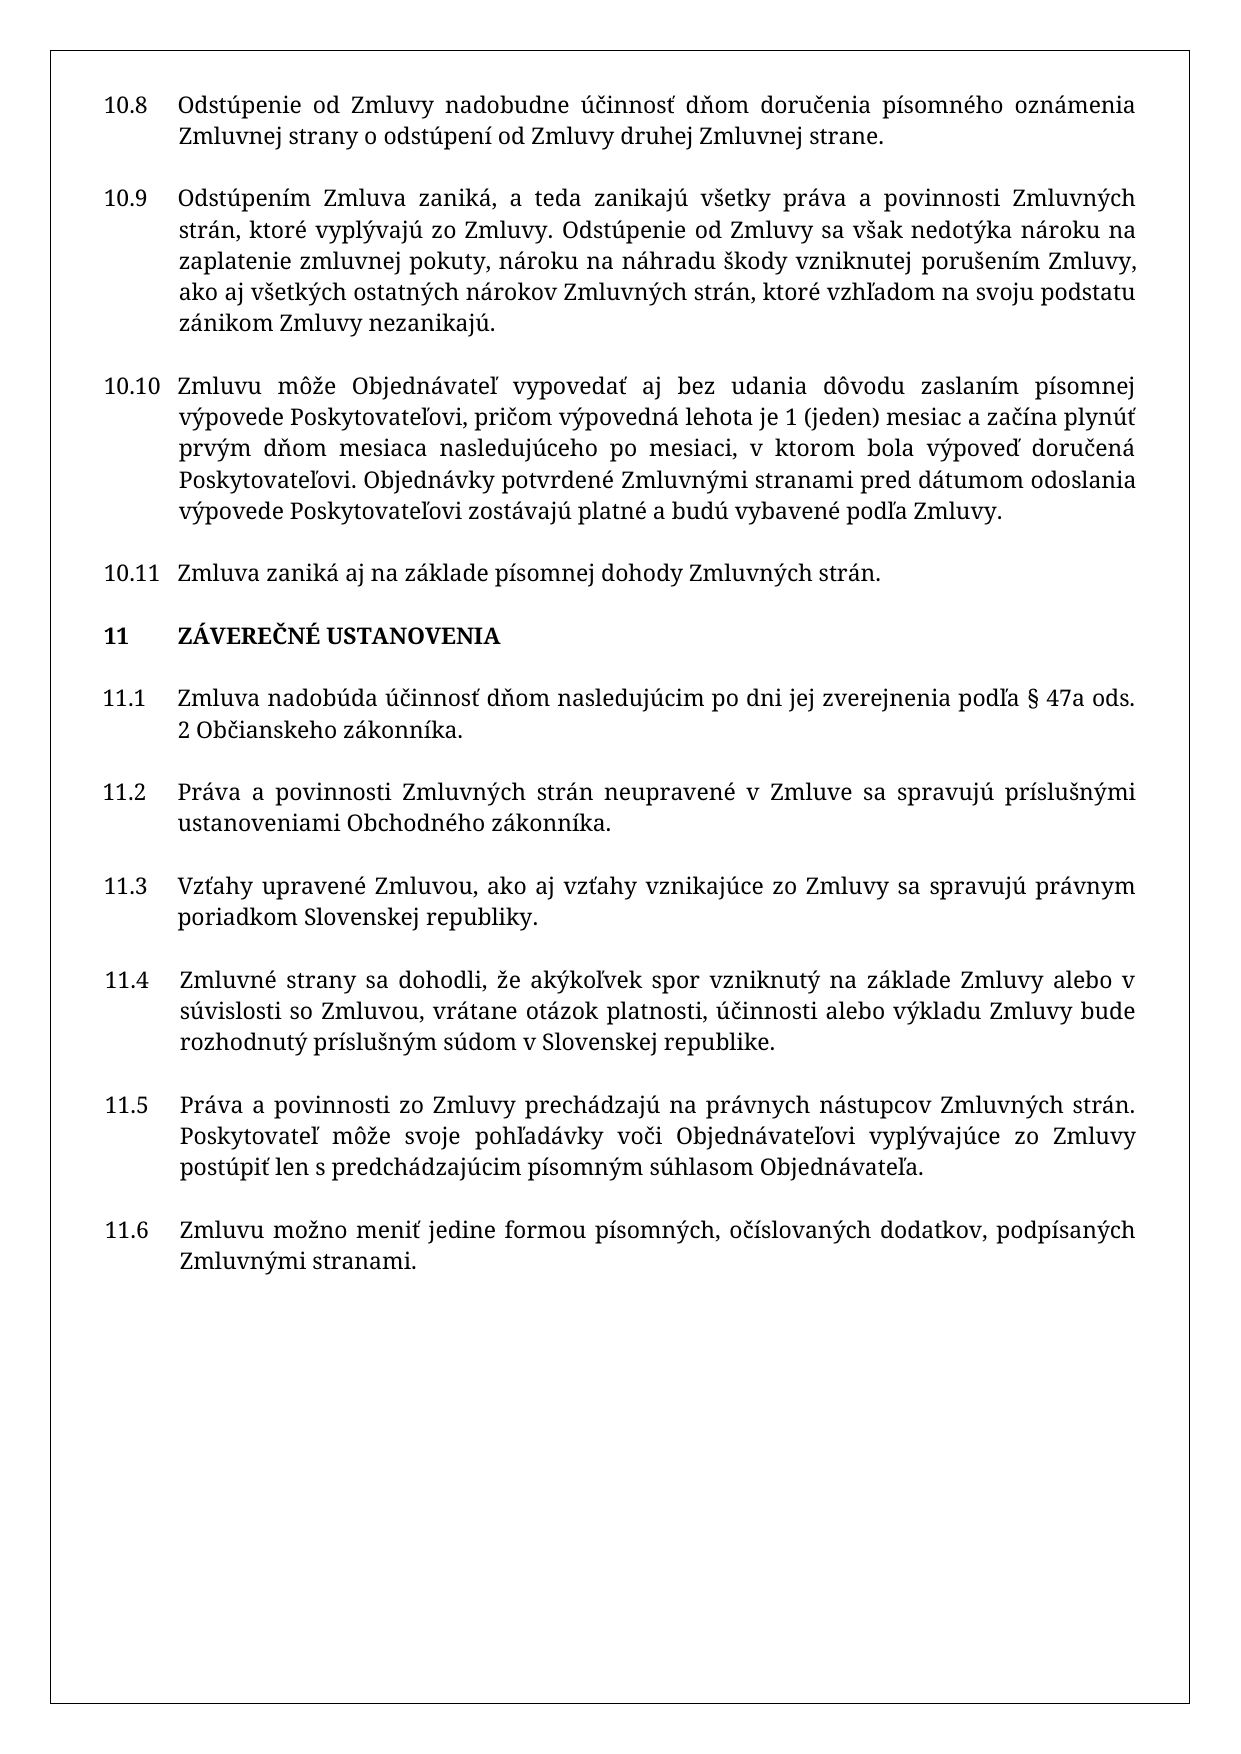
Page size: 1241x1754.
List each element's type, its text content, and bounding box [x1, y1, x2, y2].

list Odstúpenie od Zmluvy nadobudne účinnosť dňom doručenia písomného oznámenia Zmluvnej strany o odstúpení od Zmluvy druhej Zmluvnej strane. [103, 89, 1137, 151]
list Vzťahy upravené Zmluvou, ako aj vzťahy vznikajúce zo Zmluvy sa spravujú právnym poriadkom Slovenskej republiky. [103, 870, 1137, 932]
list Práva a povinnosti zo Zmluvy prechádzajú na právnych nástupcov Zmluvných strán. Poskytovateľ môže svoje pohľadávky voči Objednávateľovi vyplývajúce zo Zmluvy postúpiť len s predchádzajúcim písomným súhlasom Objednávateľa. [104, 1089, 1137, 1182]
list Práva a povinnosti Zmluvných strán neupravené v Zmluve sa spravujú príslušnými ustanoveniami Obchodného zákonníka. [102, 776, 1137, 839]
list Zmluva zaniká aj na základe písomnej dohody Zmluvných strán. [103, 557, 1137, 589]
list Odstúpením Zmluva zaniká, a teda zanikajú všetky práva a povinnosti Zmluvných strán, ktoré vyplývajú zo Zmluvy. Odstúpenie od Zmluvy sa však nedotýka nároku na zaplatenie zmluvnej pokuty, nároku na náhradu škody vzniknutej porušením Zmluvy, ako aj všetkých ostatných nárokov Zmluvných strán, ktoré vzhľadom na svoju podstatu zánikom Zmluvy nezanikajú. [103, 182, 1137, 339]
list Zmluvu možno meniť jedine formou písomných, očíslovaných dodatkov, podpísaných Zmluvnými stranami. [104, 1214, 1137, 1276]
list Zmluvu môže Objednávateľ vypovedať aj bez udania dôvodu zaslaním písomnej výpovede Poskytovateľovi, pričom výpovedná lehota je 1 (jeden) mesiac a začína plynúť prvým dňom mesiaca nasledujúceho po mesiaci, v ktorom bola výpoveď doručená Poskytovateľovi. Objednávky potvrdené Zmluvnými stranami pred dátumom odoslania výpovede Poskytovateľovi zostávajú platné a budú vybavené podľa Zmluvy. [103, 370, 1137, 526]
list ZÁVEREČNÉ USTANOVENIA [103, 620, 1137, 651]
list Zmluva nadobúda účinnosť dňom nasledujúcim po dni jej zverejnenia podľa § 47a ods. 2 Občianskeho zákonníka. [102, 682, 1137, 745]
list Zmluvné strany sa dohodli, že akýkoľvek spor vzniknutý na základe Zmluvy alebo v súvislosti so Zmluvou, vrátane otázok platnosti, účinnosti alebo výkladu Zmluvy bude rozhodnutý príslušným súdom v Slovenskej republike. [104, 964, 1137, 1057]
